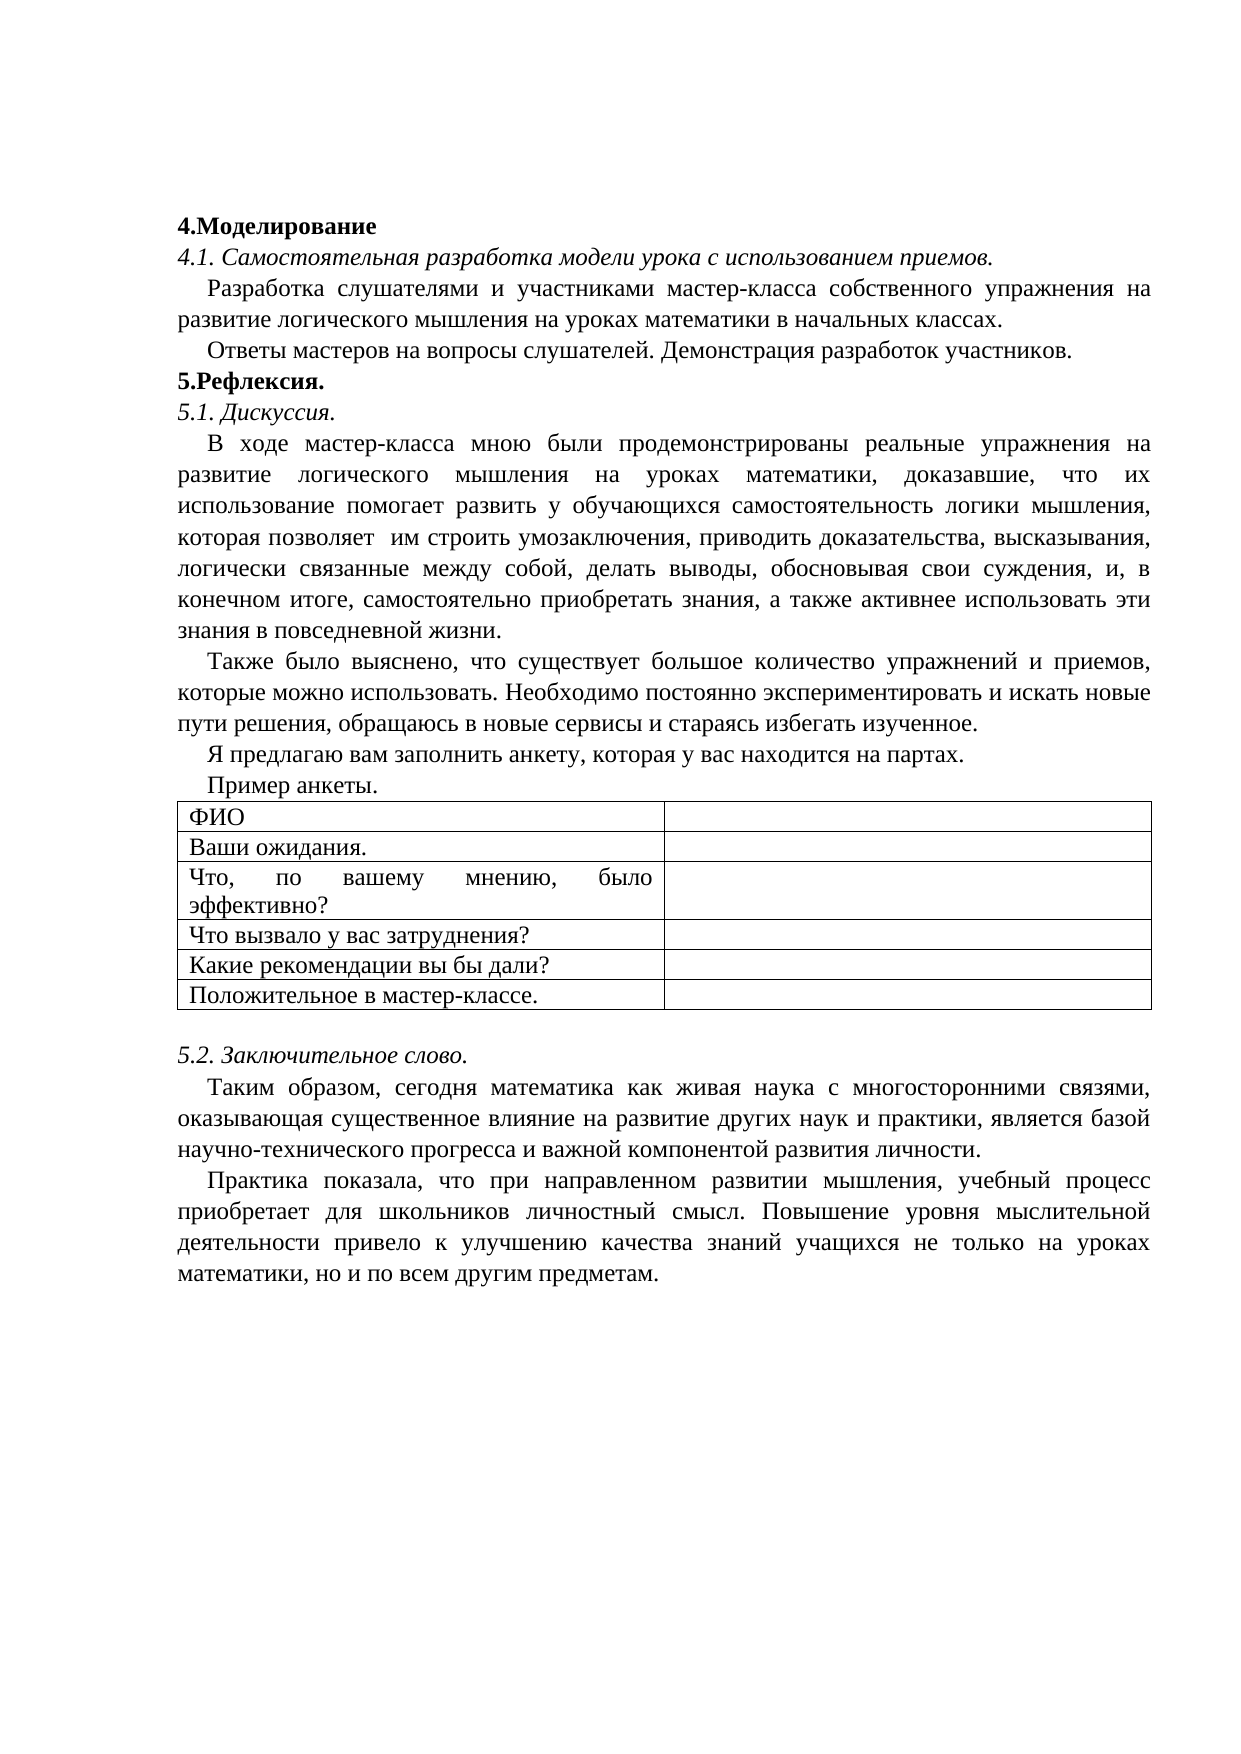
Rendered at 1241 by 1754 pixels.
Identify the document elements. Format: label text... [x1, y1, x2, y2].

text Разработка слушателями и участниками мастер-класса собственного упражнения на развитие логического мышления на уроках математики в начальных классах. [177, 273, 1152, 333]
table_cell Положительное в мастер-классе. [178, 980, 664, 1008]
table_cell Что, по вашему мнению, было эффективно? [178, 862, 664, 919]
table_header ФИО [178, 802, 664, 831]
text 4.1. Самостоятельная разработка модели урока с использованием приемов. [177, 242, 1152, 271]
text 4.Моделирование [177, 211, 1152, 240]
table_cell [665, 920, 1151, 949]
text Таким образом, сегодня математика как живая наука с многосторонними связями, оказывающая существенное влияние на развитие других наук и практики, является базой научно-технического прогресса и важной компонентой развития личности. [177, 1072, 1152, 1162]
table_cell [665, 980, 1151, 1008]
text Практика показала, что при направленном развитии мышления, учебный процесс приобретает для школьников личностный смысл. Повышение уровня мыслительной деятельности привело к улучшению качества знаний учащихся не только на уроках математики, но и по всем другим предметам. [177, 1165, 1152, 1287]
table_cell Ваши ожидания. [178, 832, 664, 861]
text В ходе мастер-класса мною были продемонстрированы реальные упражнения на развитие логического мышления на уроках математики, доказавшие, что их использование помогает развить у обучающихся самостоятельность логики мышления, которая позволяет им строить умозаключения, приводить доказательства, высказывания, логически связанные между собой, делать выводы, обосновывая свои суждения, и, в конечном итоге, самостоятельно приобретать знания, а также активнее использовать эти знания в повседневной жизни. [177, 428, 1152, 643]
text 5.1. Дискуссия. [177, 397, 1152, 426]
table_cell [665, 862, 1151, 919]
text Я предлагаю вам заполнить анкету, которая у вас находится на партах. [177, 739, 1152, 768]
text Также было выяснено, что существует большое количество упражнений и приемов, которые можно использовать. Необходимо постоянно экспериментировать и искать новые пути решения, обращаюсь в новые сервисы и стараясь избегать изученное. [177, 646, 1152, 737]
text Ответы мастеров на вопросы слушателей. Демонстрация разработок участников. [177, 335, 1152, 364]
text 5.2. Заключительное слово. [177, 1041, 1152, 1069]
text 5.Рефлексия. [177, 366, 1152, 395]
table_header [665, 802, 1151, 831]
table_cell Какие рекомендации вы бы дали? [178, 950, 664, 979]
table_cell Что вызвало у вас затруднения? [178, 920, 664, 949]
text Пример анкеты. [177, 770, 1152, 799]
table_cell [665, 832, 1151, 861]
table_cell [665, 950, 1151, 979]
